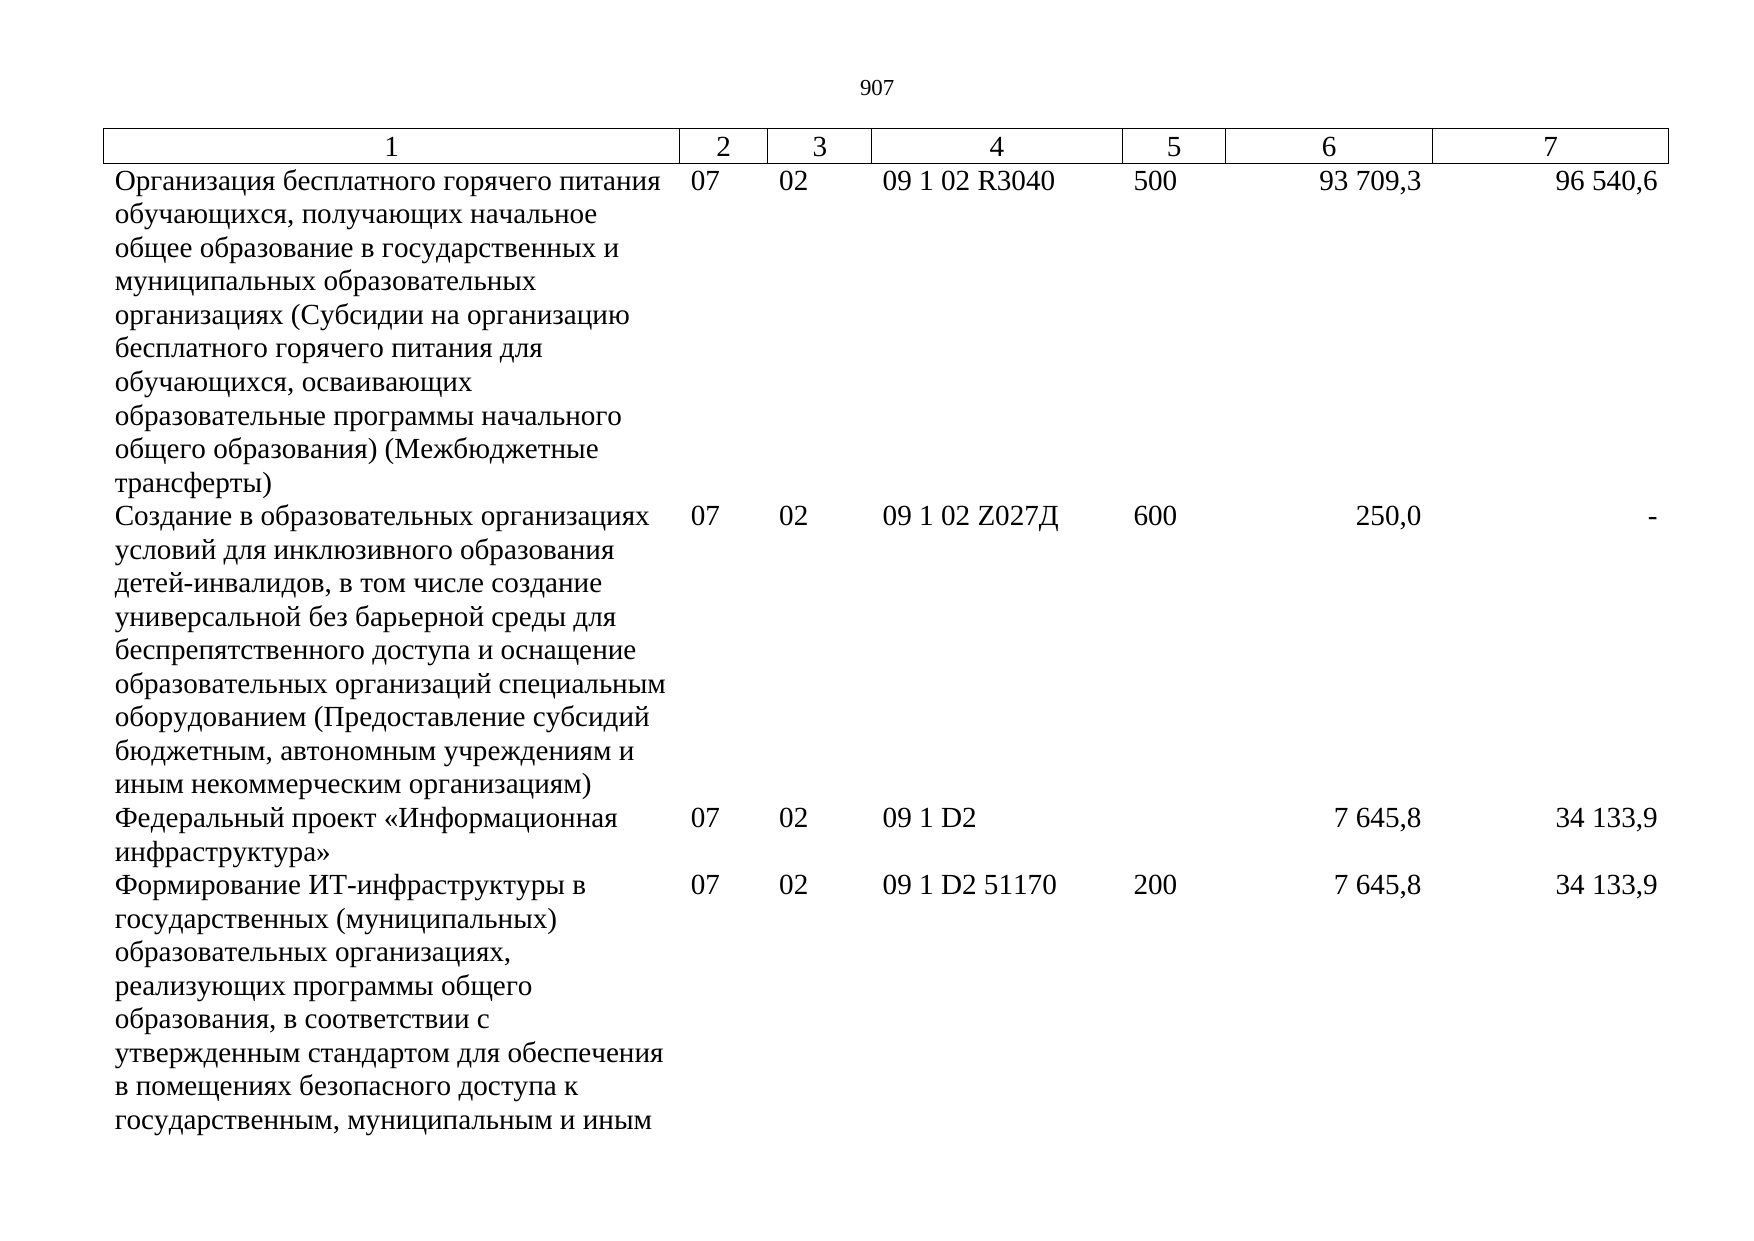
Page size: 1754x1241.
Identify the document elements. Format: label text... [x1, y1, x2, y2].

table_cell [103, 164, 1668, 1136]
table_header 1 [104, 129, 679, 163]
table_header 5 [1123, 129, 1225, 163]
table_header 3 [768, 129, 871, 163]
table_header 7 [1433, 129, 1668, 163]
table_header 4 [872, 129, 1122, 163]
table_header 2 [680, 129, 767, 163]
table_header 6 [1226, 129, 1432, 163]
